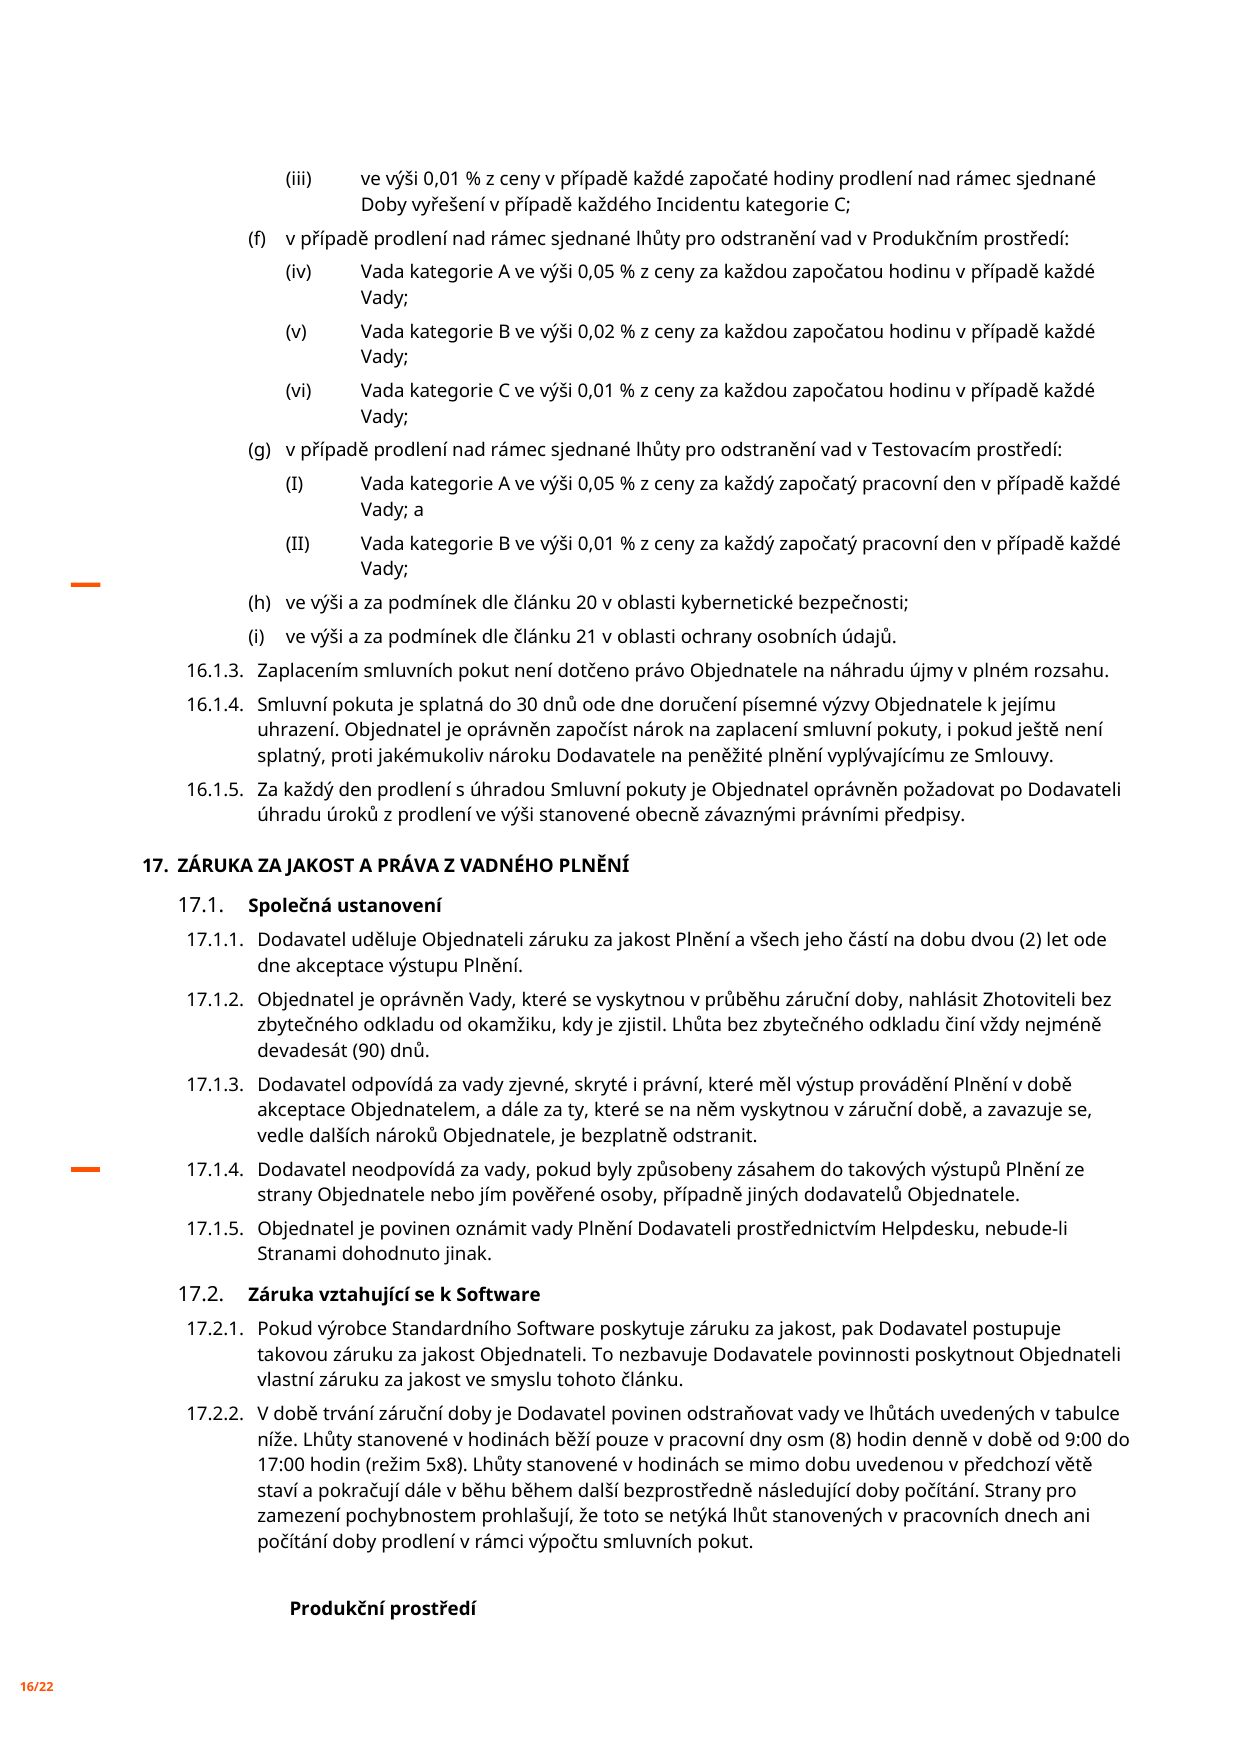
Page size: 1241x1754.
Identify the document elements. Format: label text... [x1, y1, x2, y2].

list Vada kategorie B ve výši 0,01 % z ceny za každý započatý pracovní den v případě každé Vady; [286, 530, 1134, 581]
list Vada kategorie C ve výši 0,01 % z ceny za každou započatou hodinu v případě každé Vady; [286, 377, 1134, 428]
text V době trvání záruční doby je Dodavatel povinen odstraňovat vady ve lhůtách uvedených v tabulce níže. Lhůty stanovené v hodinách běží pouze v pracovní dny osm (8) hodin denně v době od 9:00 do 17:00 hodin (režim 5x8). Lhůty stanovené v hodinách se mimo dobu uvedenou v předchozí větě staví a pokračují dále v běhu během další bezprostředně následující doby počítání. Strany pro zamezení pochybnostem prohlašují, že toto se netýká lhůt stanovených v pracovních dnech ani počítání doby prodlení v rámci výpočtu smluvních pokut. [186, 1400, 1134, 1553]
list Vada kategorie A ve výši 0,05 % z ceny za každou započatou hodinu v případě každé Vady; [286, 259, 1134, 310]
list Vada kategorie B ve výši 0,02 % z ceny za každou započatou hodinu v případě každé Vady; [286, 318, 1134, 369]
text Dodavatel odpovídá za vady zjevné, skryté i právní, které měl výstup provádění Plnění v době akceptace Objednatelem, a dále za ty, které se na něm vyskytnou v záruční době, a zavazuje se, vedle dalších nároků Objednatele, je bezplatně odstranit. [186, 1071, 1134, 1147]
list v případě prodlení nad rámec sjednané lhůty pro odstranění vad v Testovacím prostředí: [248, 437, 1134, 462]
text Společná ustanovení [177, 890, 1134, 918]
text Objednatel je oprávněn Vady, které se vyskytnou v průběhu záruční doby, nahlásit Zhotoviteli bez zbytečného odkladu od okamžiku, kdy je zjistil. Lhůta bez zbytečného odkladu činí vždy nejméně devadesát (90) dnů. [186, 986, 1134, 1063]
text Záruka za jakost a práva z vadného plnění [142, 852, 1134, 877]
text Dodavatel uděluje Objednateli záruku za jakost Plnění a všech jeho částí na dobu dvou (2) let ode dne akceptace výstupu Plnění. [186, 927, 1134, 978]
text Pokud výrobce Standardního Software poskytuje záruku za jakost, pak Dodavatel postupuje takovou záruku za jakost Objednateli. To nezbavuje Dodavatele povinnosti poskytnout Objednateli vlastní záruku za jakost ve smyslu tohoto článku. [186, 1316, 1134, 1392]
list ve výši a za podmínek dle článku 21 v oblasti ochrany osobních údajů. [248, 623, 1134, 649]
text Zaplacením smluvních pokut není dotčeno právo Objednatele na náhradu újmy v plném rozsahu. [186, 657, 1134, 683]
text Smluvní pokuta je splatná do 30 dnů ode dne doručení písemné výzvy Objednatele k jejímu uhrazení. Objednatel je oprávněn započíst nárok na zaplacení smluvní pokuty, i pokud ještě není splatný, proti jakémukoliv nároku Dodavatele na peněžité plnění vyplývajícímu ze Smlouvy. [186, 691, 1134, 767]
list Produkční prostředí [289, 1596, 1134, 1621]
list Vada kategorie A ve výši 0,05 % z ceny za každý započatý pracovní den v případě každé Vady; a [286, 471, 1134, 522]
list ve výši a za podmínek dle článku 20 v oblasti kybernetické bezpečnosti; [248, 589, 1134, 615]
text Za každý den prodlení s úhradou Smluvní pokuty je Objednatel oprávněn požadovat po Dodavateli úhradu úroků z prodlení ve výši stanovené obecně závaznými právními předpisy. [186, 776, 1134, 827]
text Objednatel je povinen oznámit vady Plnění Dodavateli prostřednictvím Helpdesku, nebude-li Stranami dohodnuto jinak. [186, 1215, 1134, 1266]
text Dodavatel neodpovídá za vady, pokud byly způsobeny zásahem do takových výstupů Plnění ze strany Objednatele nebo jím pověřené osoby, případně jiných dodavatelů Objednatele. [186, 1156, 1134, 1207]
list v případě prodlení nad rámec sjednané lhůty pro odstranění vad v Produkčním prostředí: [248, 225, 1134, 250]
text Záruka vztahující se k Software [177, 1279, 1134, 1307]
list ve výši 0,01 % z ceny v případě každé započaté hodiny prodlení nad rámec sjednané Doby vyřešení v případě každého Incidentu kategorie C; [286, 165, 1134, 216]
